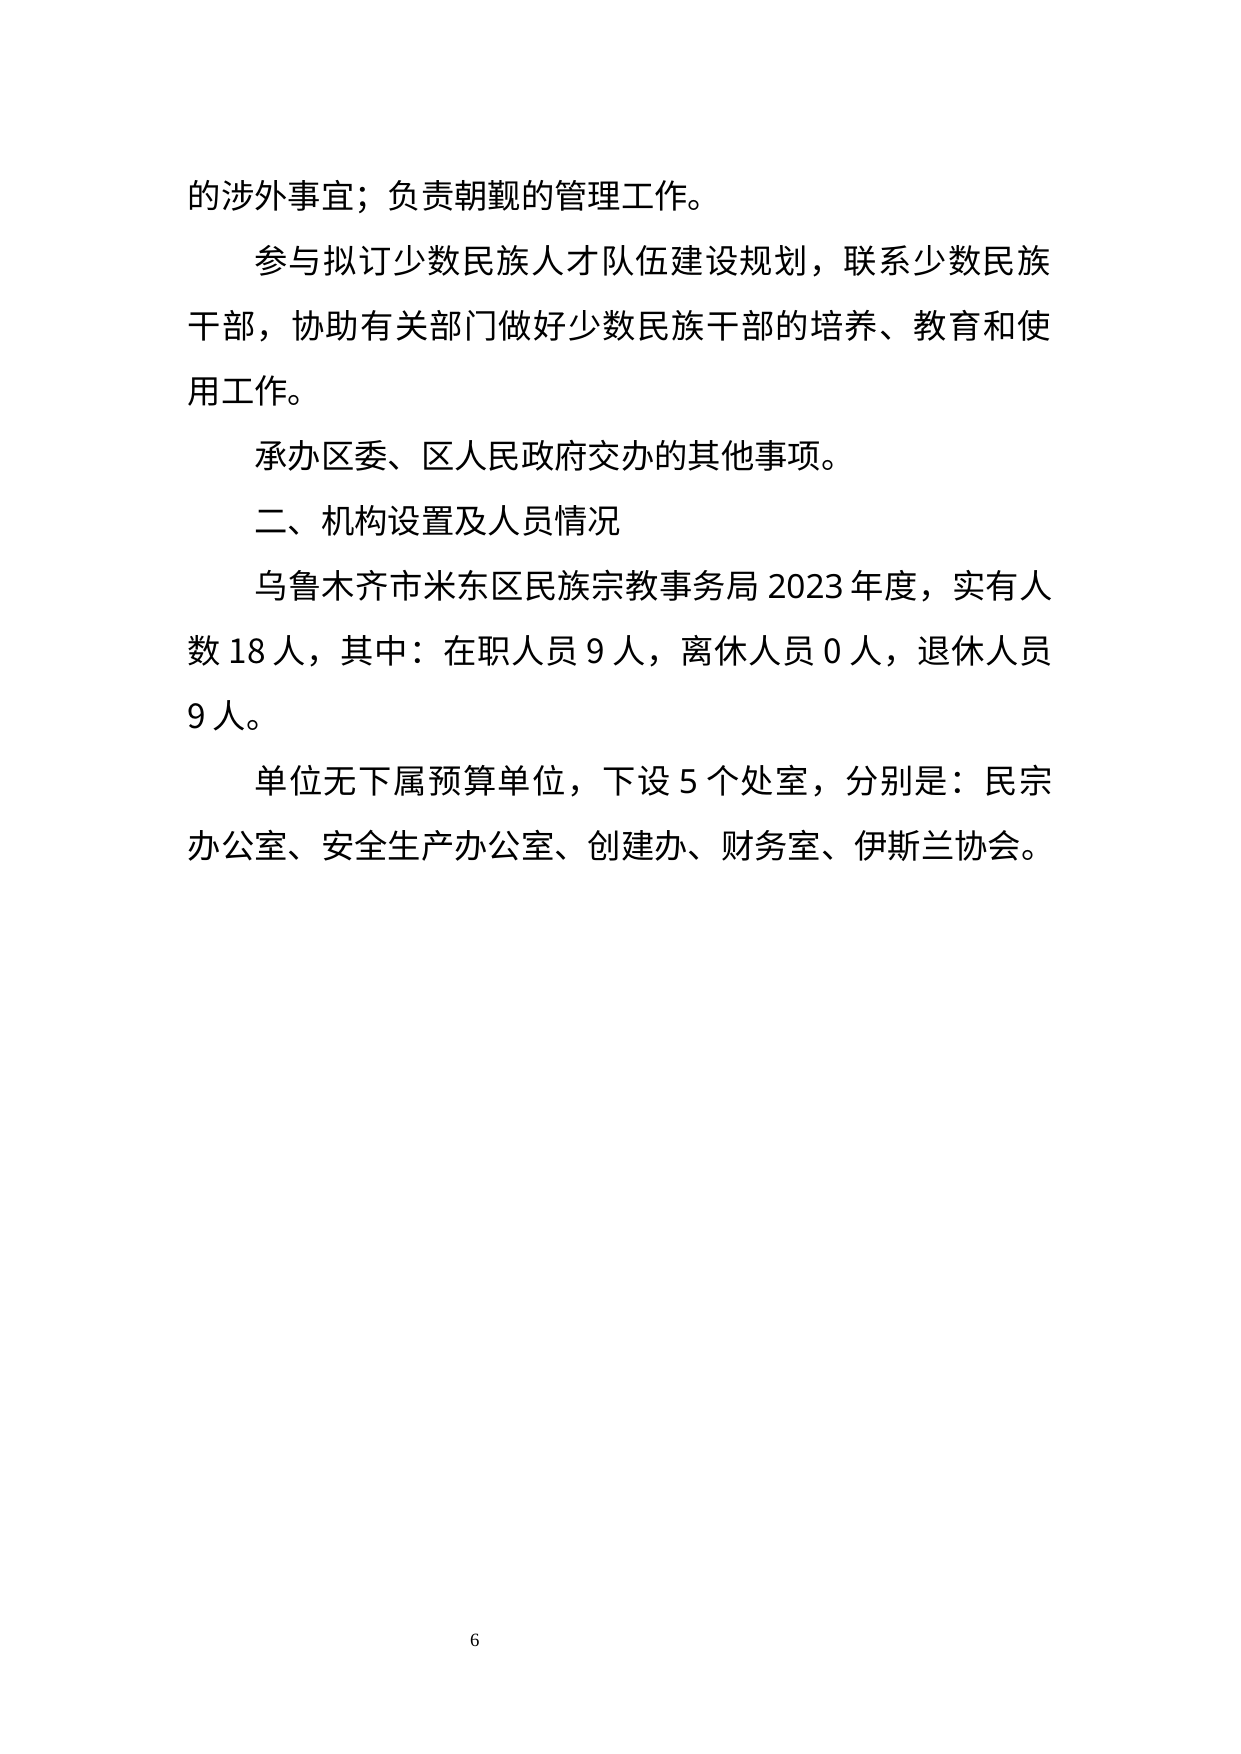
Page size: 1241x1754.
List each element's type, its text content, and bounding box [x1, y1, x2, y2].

text 单位无下属预算单位，下设5个处室，分别是：民宗办公室、安全生产办公室、创建办、财务室、伊斯兰协会。 [187, 747, 1053, 877]
text 乌鲁木齐市米东区民族宗教事务局2023年度，实有人数18人，其中：在职人员9人，离休人员0人，退休人员9人。 [187, 552, 1053, 747]
text 参与拟订少数民族人才队伍建设规划，联系少数民族干部，协助有关部门做好少数民族干部的培养、教育和使用工作。 [187, 227, 1053, 422]
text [187, 162, 1053, 227]
text 承办区委、区人民政府交办的其他事项。 [187, 422, 1053, 487]
text 二、机构设置及人员情况 [187, 487, 1053, 552]
